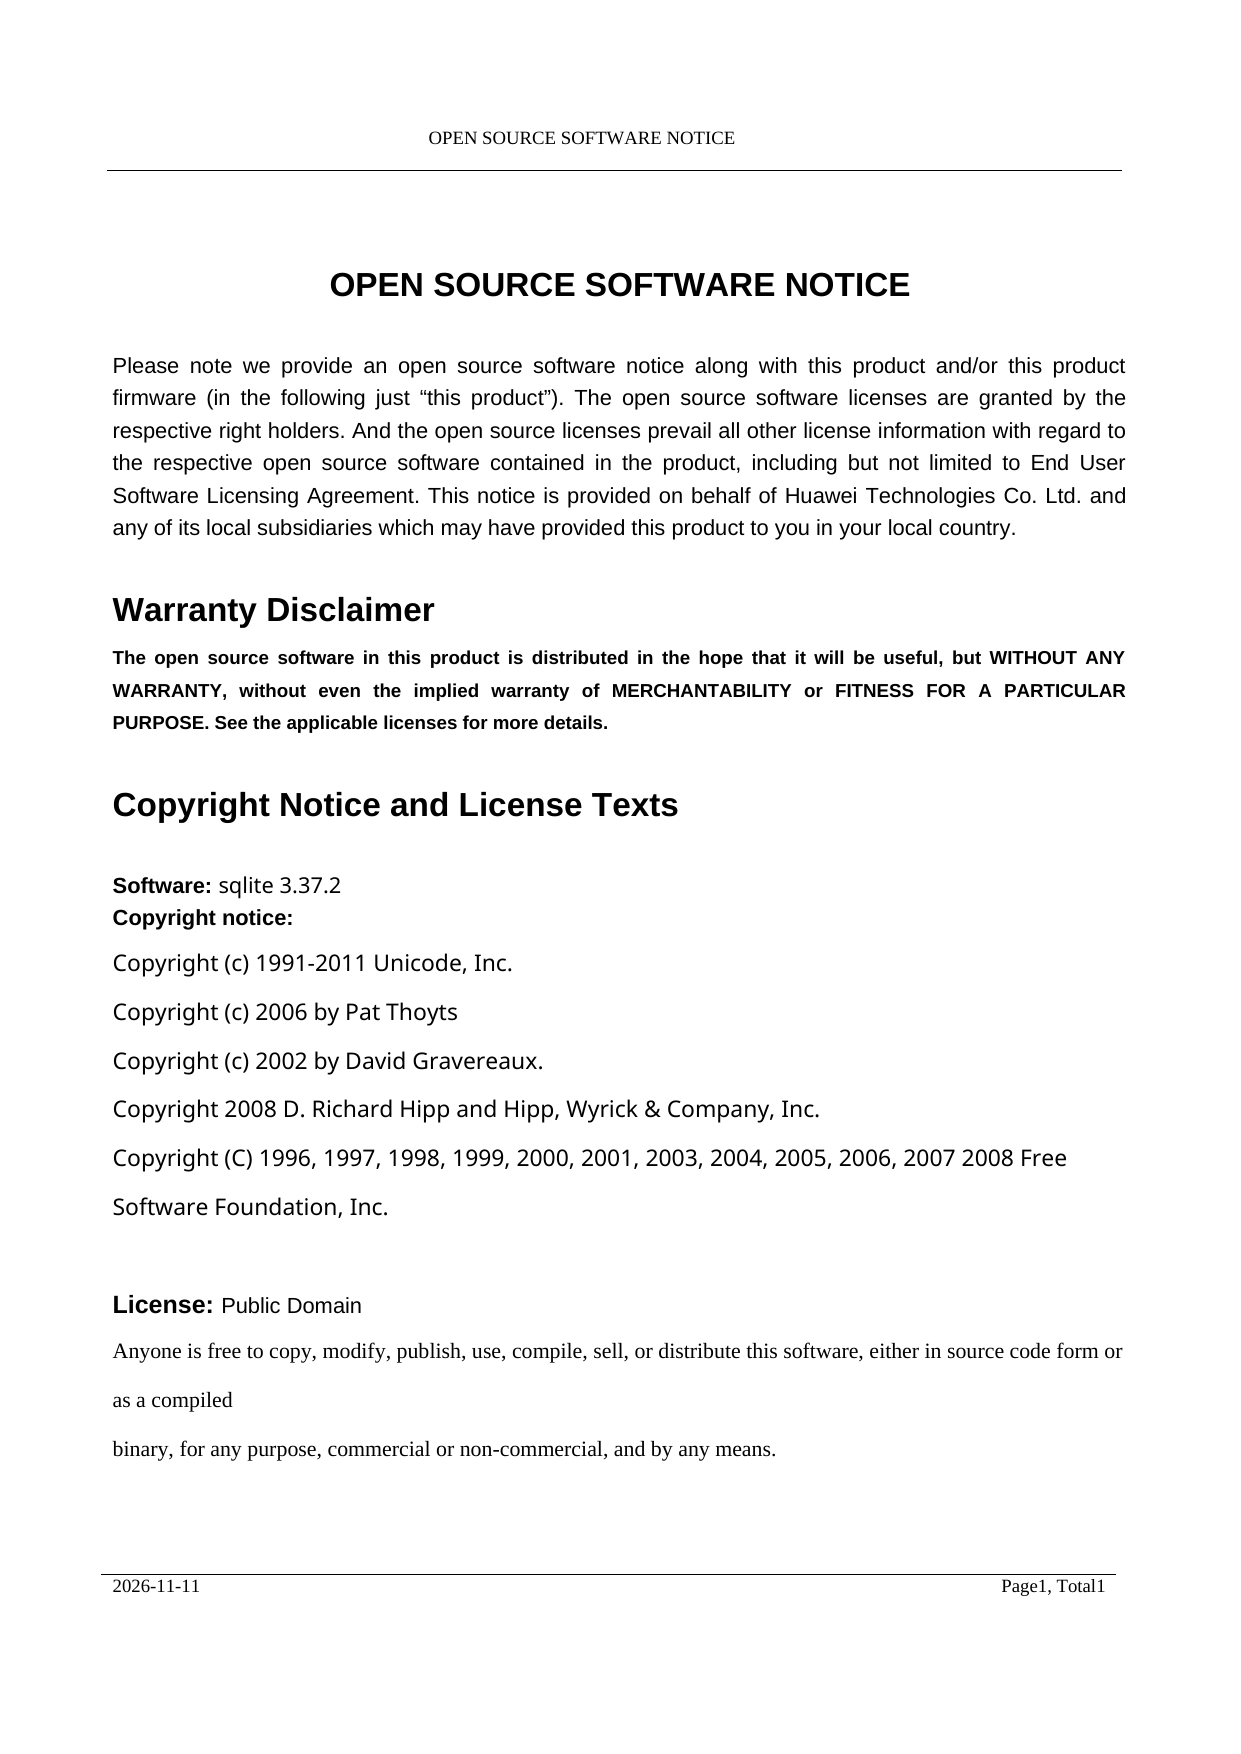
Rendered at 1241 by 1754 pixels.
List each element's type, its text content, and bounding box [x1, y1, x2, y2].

text OPEN SOURCE SOFTWARE NOTICE [112, 251, 1128, 316]
text License: Public Domain [112, 1288, 1128, 1320]
text Software: sqlite 3.37.2 [112, 869, 1128, 901]
text Copyright (c) 1991-2011 Unicode, Inc. Copyright (c) 2006 by Pat Thoyts Copyright (c) 2002 by David Gravereaux. Copyright 2008 D. Richard Hipp and Hipp, Wyrick & Company, Inc. Copyright (C) 1996, 1997, 1998, 1999, 2000, 2001, 2003, 2004, 2005, 2006, 2007 2008 Free Software Foundation, Inc. [112, 947, 1128, 1272]
text The open source software in this product is distributed in the hope that it will be useful, but WITHOUT ANY WARRANTY, without even the implied warranty of MERCHANTABILITY or FITNESS FOR A PARTICULAR PURPOSE. See the applicable licenses for more details. [112, 641, 1128, 739]
text Copyright notice: [112, 901, 1128, 934]
text Copyright Notice and License Texts [112, 771, 1128, 836]
text Anyone is free to copy, modify, publish, use, compile, sell, or distribute this software, either in source code form or as a compiled binary, for any purpose, commercial or non-commercial, and by any means. [112, 1335, 1128, 1465]
text Warranty Disclaimer [112, 576, 1128, 641]
text Please note we provide an open source software notice along with this product and/or this product firmware (in the following just “this product”). The open source software licenses are granted by the respective right holders. And the open source licenses prevail all other license information with regard to the respective open source software contained in the product, including but not limited to End User Software Licensing Agreement. This notice is provided on behalf of Huawei Technologies Co. Ltd. and any of its local subsidiaries which may have provided this product to you in your local country. [112, 349, 1128, 544]
